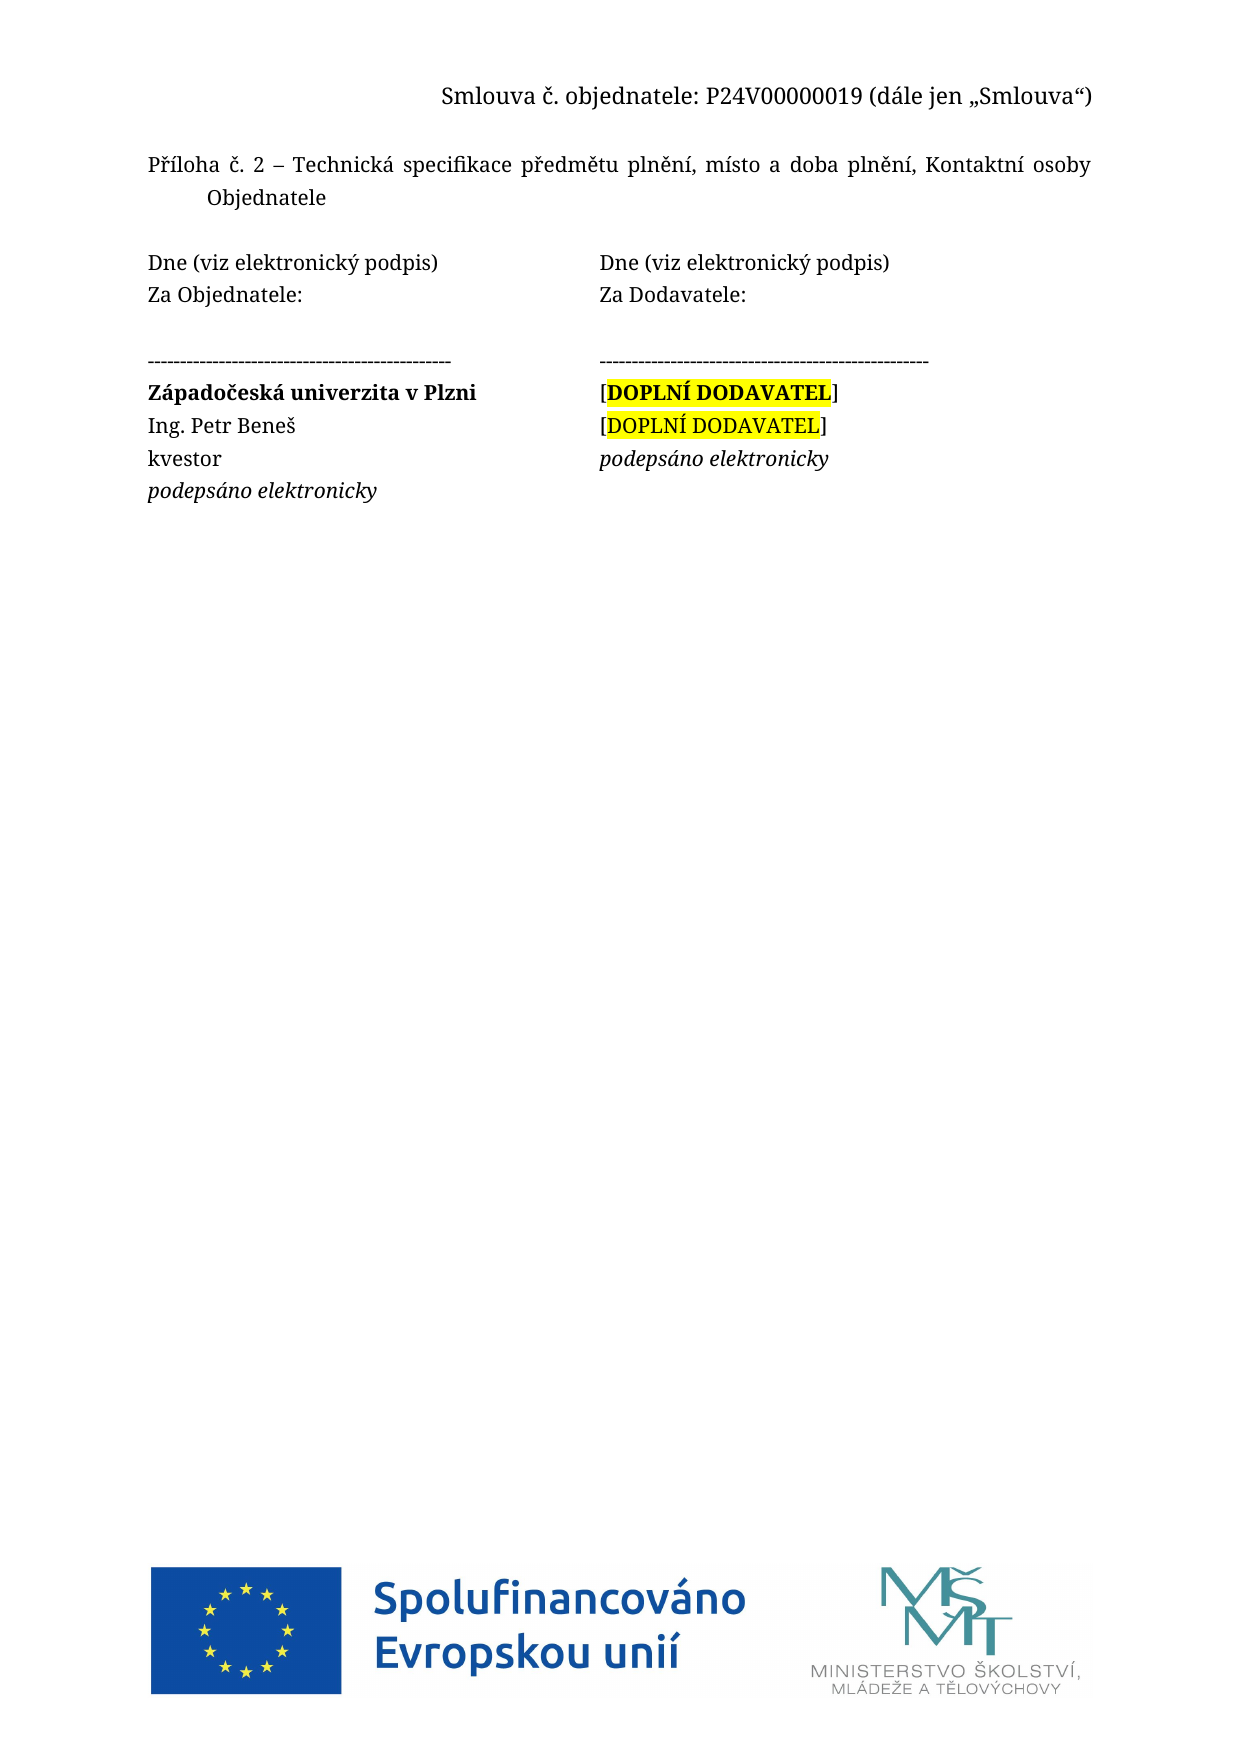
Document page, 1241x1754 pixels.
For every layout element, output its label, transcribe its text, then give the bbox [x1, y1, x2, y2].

text Příloha č. 2 – Technická specifikace předmětu plnění, místo a doba plnění, Kontaktní osoby Objednatele [148, 150, 1093, 211]
table_header Dne (viz elektronický podpis) Za Dodavatele: --------------------------------------------------- [DOPLNÍ DODAVATEL] [DOPLNÍ DODAVATEL] podepsáno elektronicky [588, 248, 1040, 508]
picture [147, 1563, 1093, 1698]
table_header Dne (viz elektronický podpis) Za Objednatele: ----------------------------------------------- Západočeská univerzita v Plzni Ing. Petr Beneš kvestor podepsáno elektronicky [136, 248, 588, 508]
